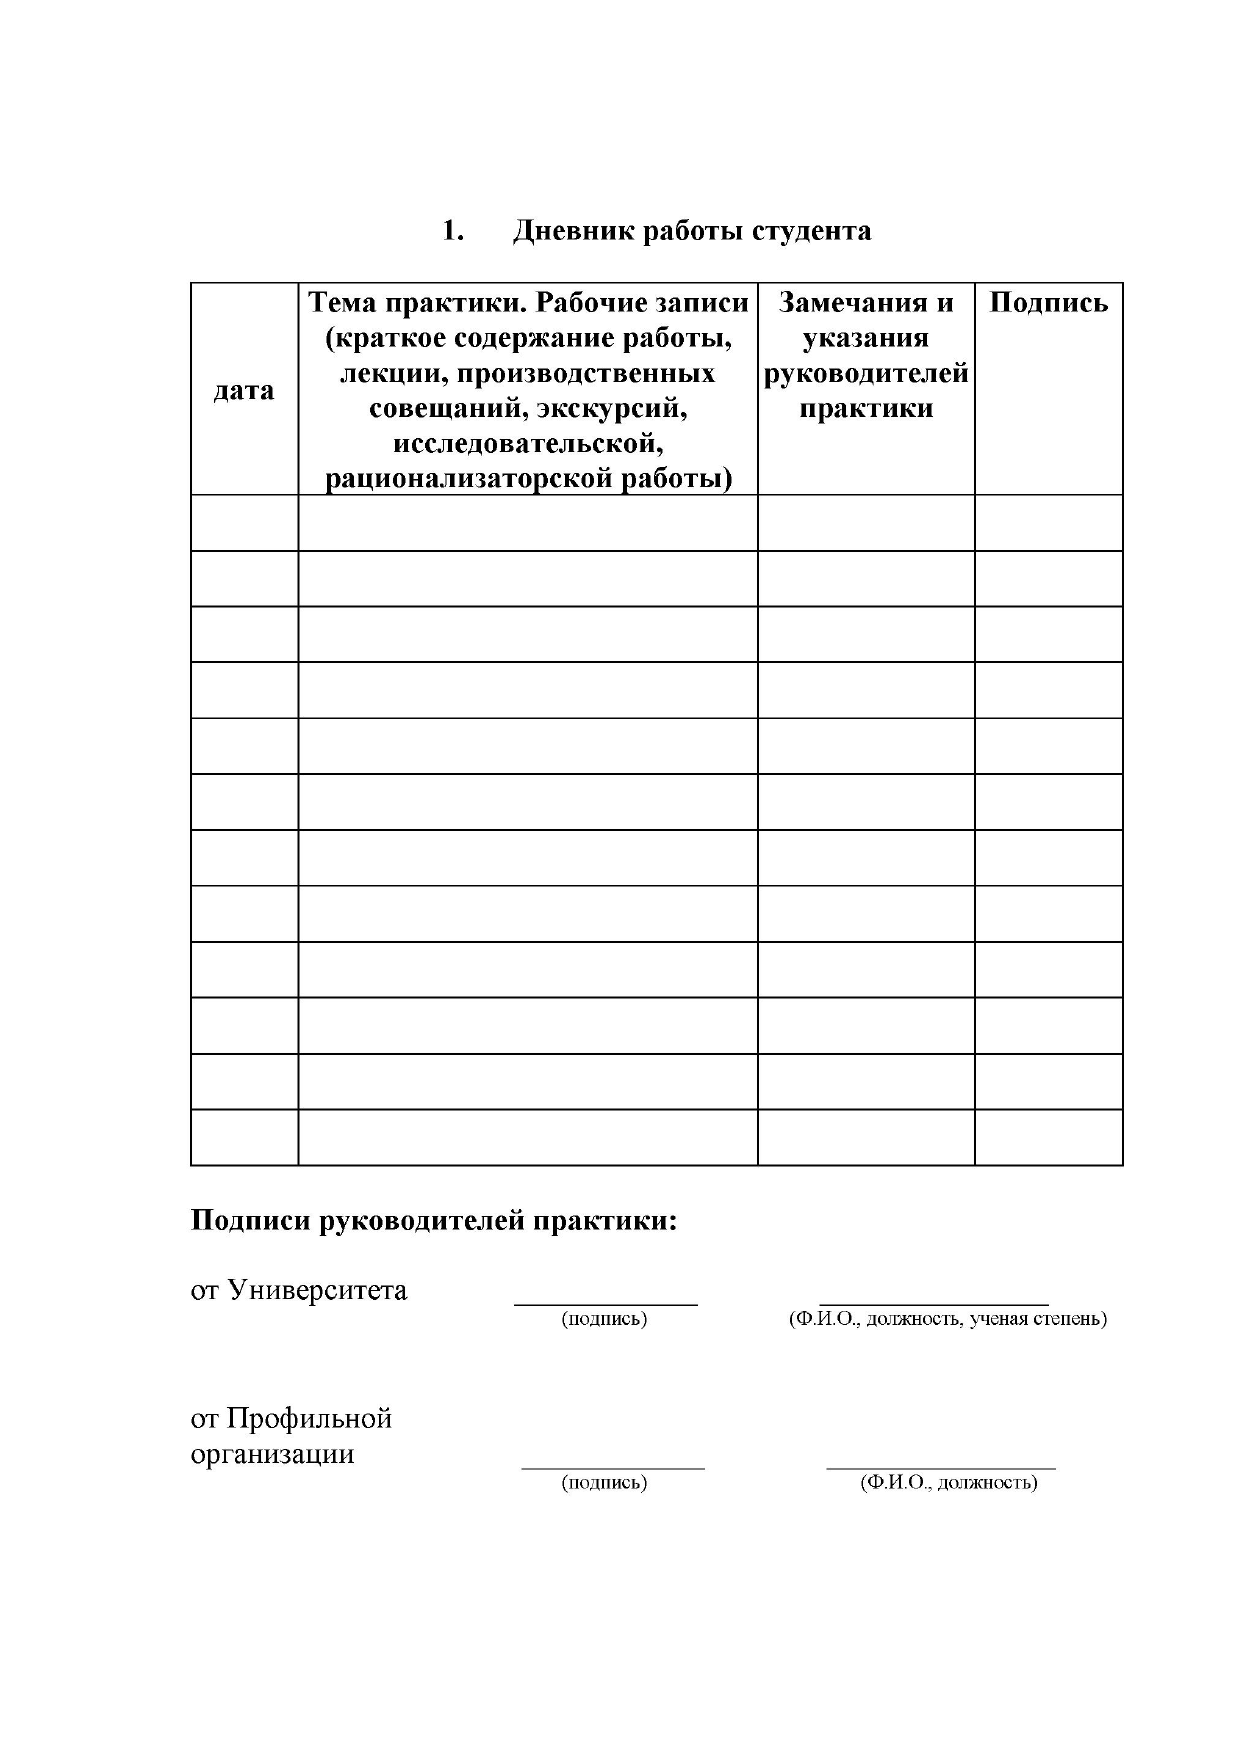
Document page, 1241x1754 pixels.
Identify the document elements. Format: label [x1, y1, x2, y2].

picture [118, 103, 1193, 1619]
